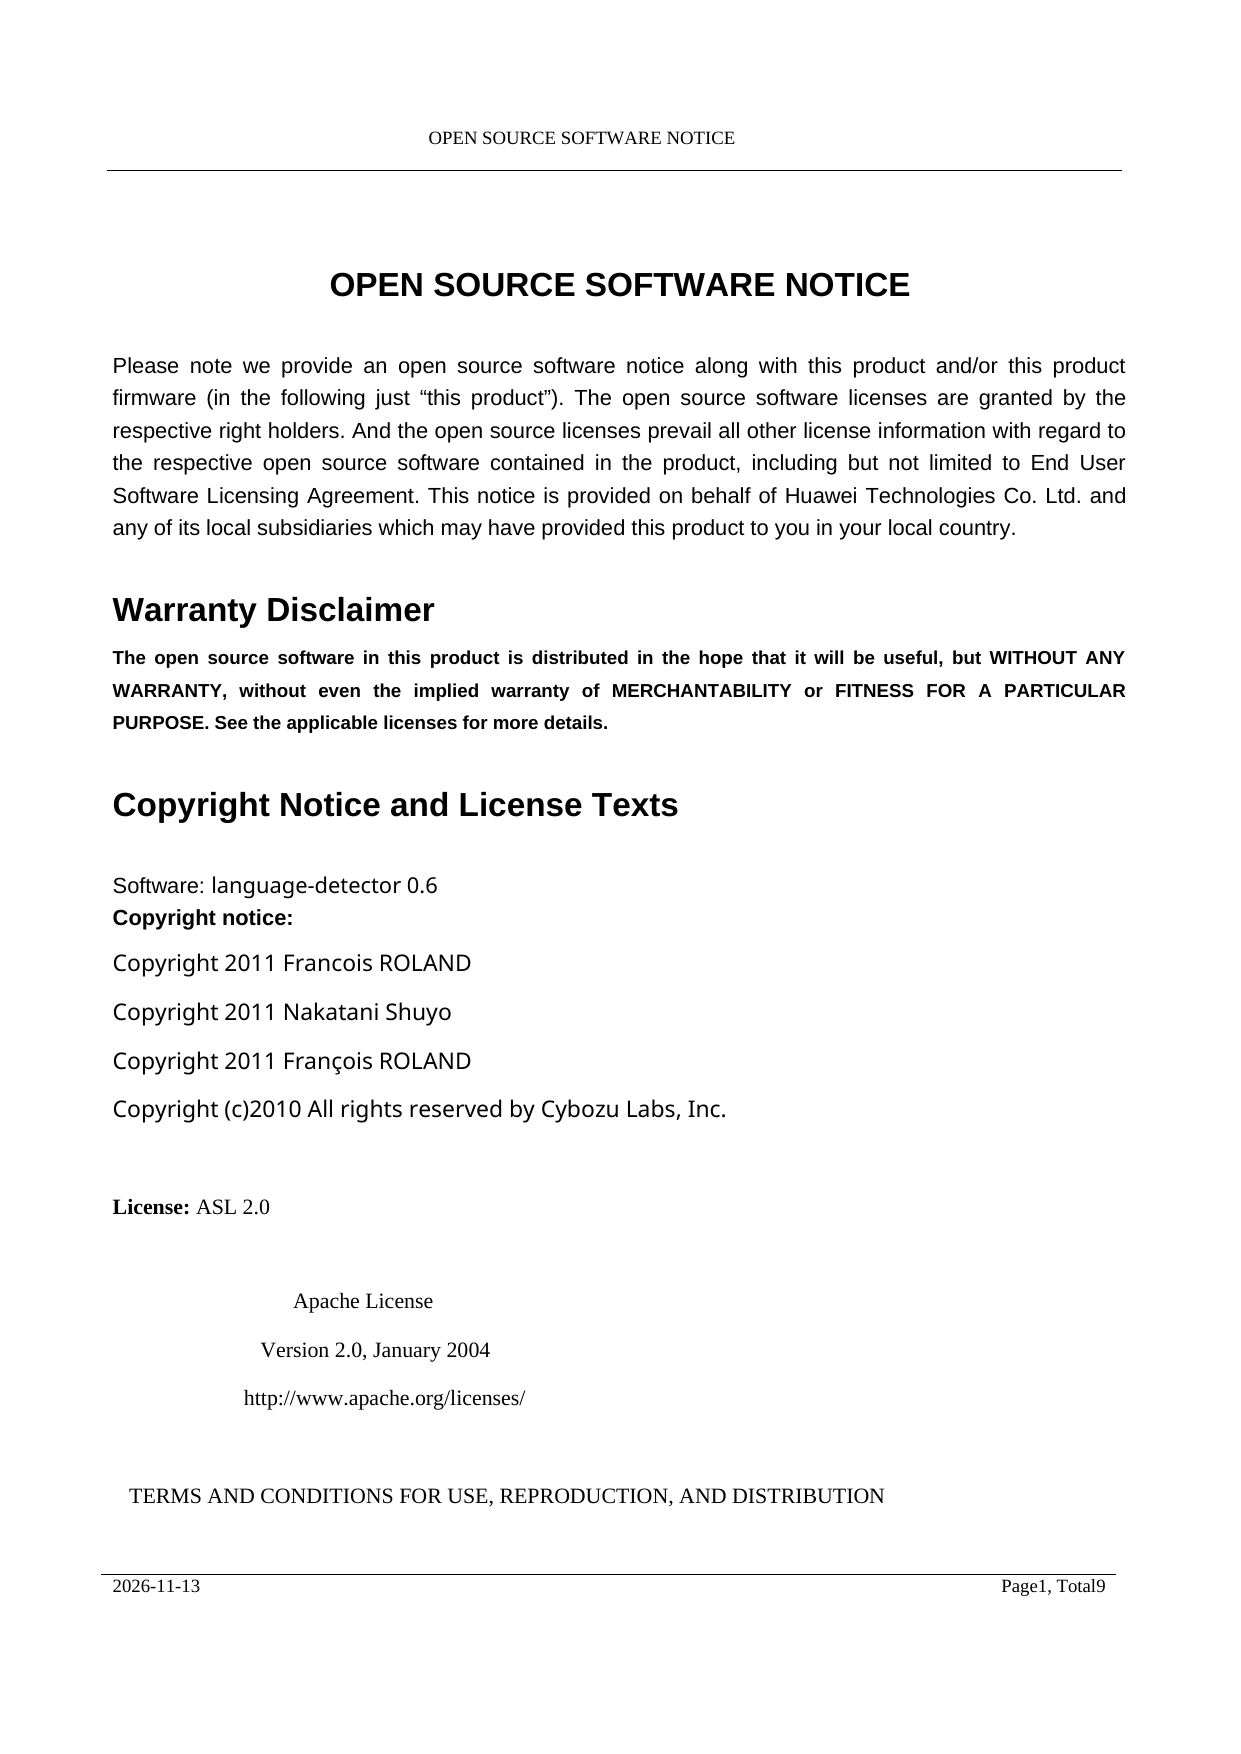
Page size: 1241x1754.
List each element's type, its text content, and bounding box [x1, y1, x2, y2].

text License: ASL 2.0 [112, 1190, 1128, 1223]
text The open source software in this product is distributed in the hope that it will be useful, but WITHOUT ANY WARRANTY, without even the implied warranty of MERCHANTABILITY or FITNESS FOR A PARTICULAR PURPOSE. See the applicable licenses for more details. [112, 641, 1128, 739]
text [112, 1235, 1128, 1512]
text Warranty Disclaimer [112, 576, 1128, 641]
text Copyright Notice and License Texts [112, 771, 1128, 836]
text OPEN SOURCE SOFTWARE NOTICE [112, 251, 1128, 316]
text Copyright 2011 Francois ROLAND Copyright 2011 Nakatani Shuyo Copyright 2011 François ROLAND Copyright (c)2010 All rights reserved by Cybozu Labs, Inc. [112, 947, 1128, 1174]
text Please note we provide an open source software notice along with this product and/or this product firmware (in the following just “this product”). The open source software licenses are granted by the respective right holders. And the open source licenses prevail all other license information with regard to the respective open source software contained in the product, including but not limited to End User Software Licensing Agreement. This notice is provided on behalf of Huawei Technologies Co. Ltd. and any of its local subsidiaries which may have provided this product to you in your local country. [112, 349, 1128, 544]
text Software: language-detector 0.6 [112, 869, 1128, 901]
text Copyright notice: [112, 901, 1128, 934]
